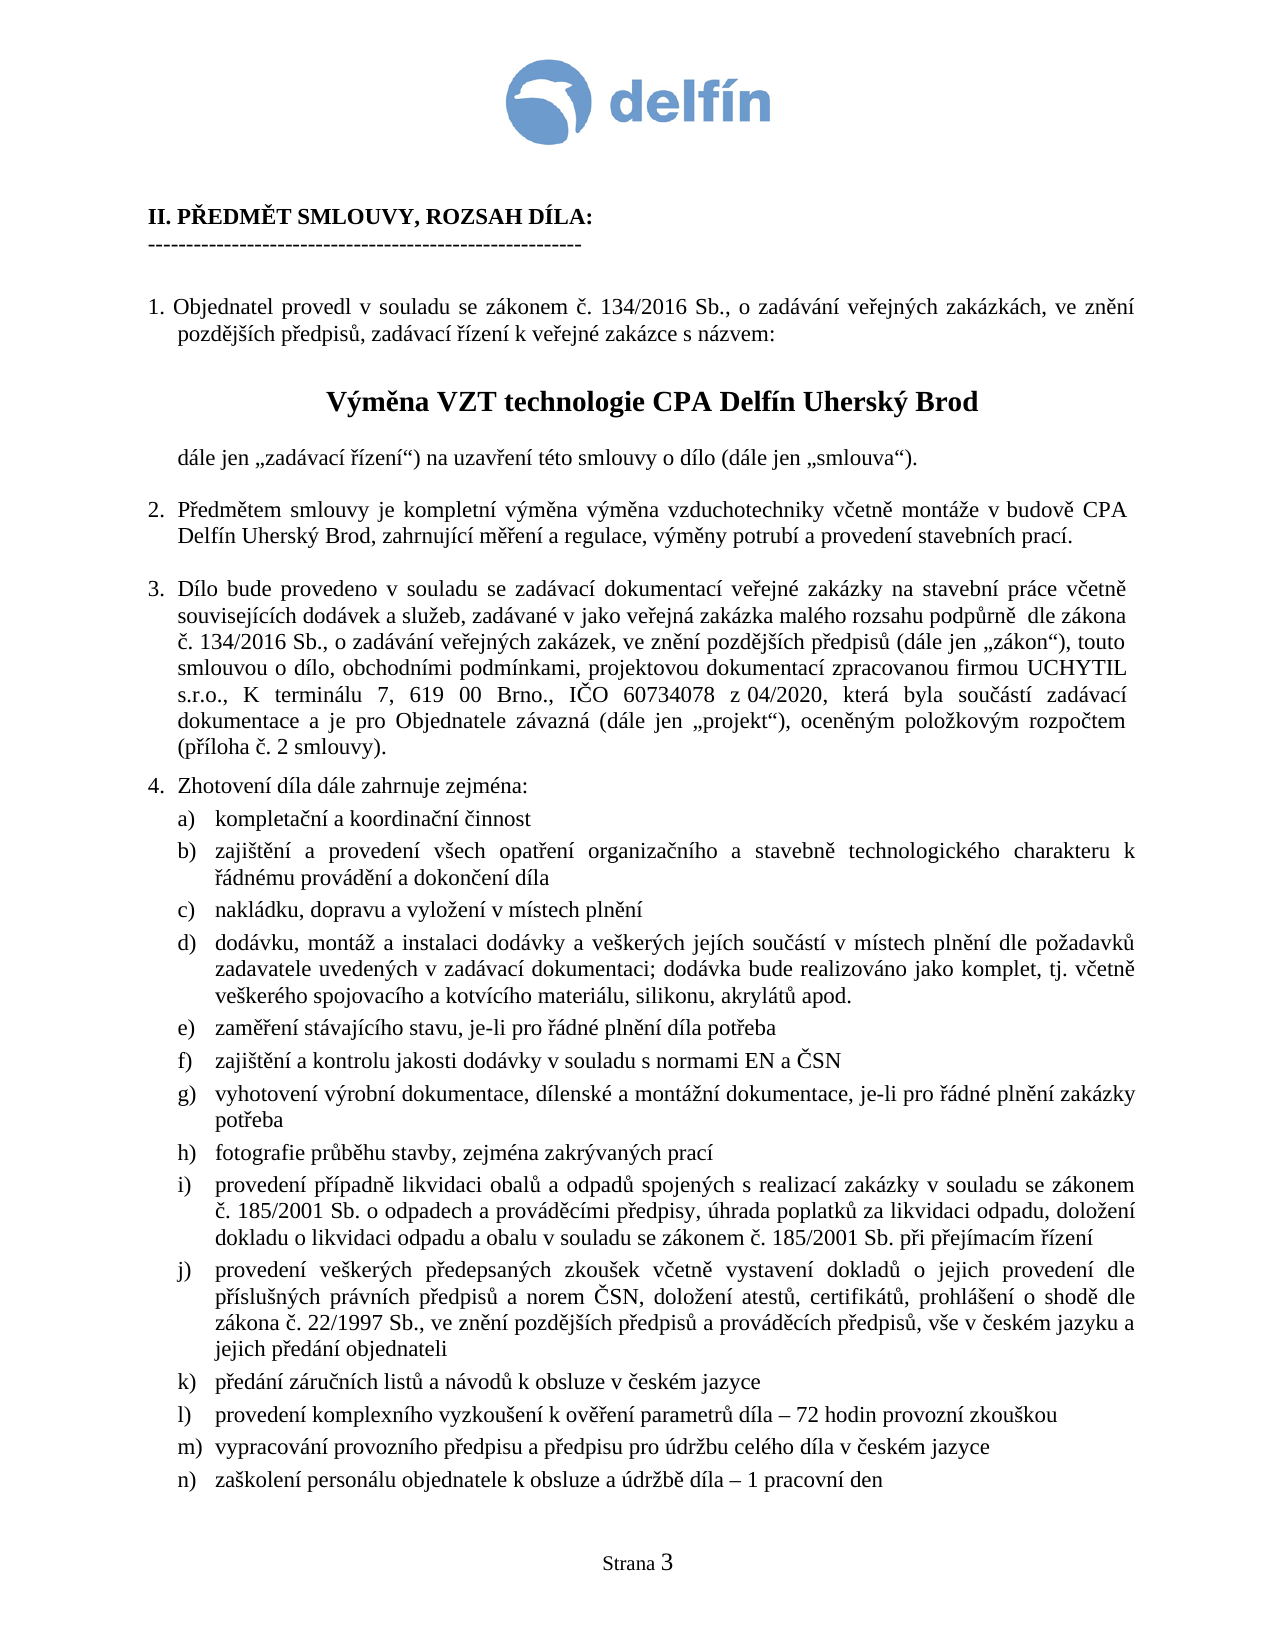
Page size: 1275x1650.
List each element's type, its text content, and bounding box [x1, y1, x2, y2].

list provedení komplexního vyzkoušení k ověření parametrů díla – 72 hodin provozní zkouškou [177, 1401, 1137, 1427]
list fotografie průběhu stavby, zejména zakrývaných prací [177, 1138, 1137, 1165]
list provedení veškerých předepsaných zkoušek včetně vystavení dokladů o jejich provedení dle příslušných právních předpisů a norem ČSN, doložení atestů, certifikátů, prohlášení o shodě dle zákona č. 22/1997 Sb., ve znění pozdějších předpisů a prováděcích předpisů, vše v českém jazyku a jejich předání objednateli [177, 1256, 1137, 1362]
text II. PŘEDMĚT SMLOUVY, ROZSAH DÍLA: [148, 203, 1137, 229]
list kompletační a koordinační činnost [177, 805, 1137, 831]
list Dílo bude provedeno v souladu se zadávací dokumentací veřejné zakázky na stavební práce včetně souvisejících dodávek a služeb, zadávané v jako veřejná zakázka malého rozsahu podpůrně dle zákona č. 134/2016 Sb., o zadávání veřejných zakázek, ve znění pozdějších předpisů (dále jen „zákon“), touto smlouvou o dílo, obchodními podmínkami, projektovou dokumentací zpracovanou firmou UCHYTIL s.r.o., K terminálu 7, 619 00 Brno., IČO 60734078 z 04/2020, která byla součástí zadávací dokumentace a je pro Objednatele závazná (dále jen „projekt“), oceněným položkovým rozpočtem (příloha č. 2 smlouvy). [148, 575, 1127, 760]
list vypracování provozního předpisu a předpisu pro údržbu celého díla v českém jazyce [177, 1433, 1137, 1460]
picture [472, 29, 804, 175]
list Zhotovení díla dále zahrnuje zejména: [148, 772, 1127, 799]
text dále jen „zadávací řízení“) na uzavření této smlouvy o dílo (dále jen „smlouva“). [177, 443, 1127, 470]
list nakládku, dopravu a vyložení v místech plnění [177, 896, 1137, 923]
list vyhotovení výrobní dokumentace, dílenské a montážní dokumentace, je-li pro řádné plnění zakázky potřeba [177, 1079, 1137, 1132]
list zajištění a kontrolu jakosti dodávky v souladu s normami EN a ČSN [177, 1047, 1137, 1073]
list dodávku, montáž a instalaci dodávky a veškerých jejích součástí v místech plnění dle požadavků zadavatele uvedených v zadávací dokumentaci; dodávka bude realizováno jako komplet, tj. včetně veškerého spojovacího a kotvícího materiálu, silikonu, akrylátů apod. [177, 929, 1137, 1008]
text 1. Objednatel provedl v souladu se zákonem č. 134/2016 Sb., o zadávání veřejných zakázkách, ve znění pozdějších předpisů, zadávací řízení k veřejné zakázce s názvem: [148, 293, 1137, 346]
list zaškolení personálu objednatele k obsluze a údržbě díla – 1 pracovní den [177, 1466, 1137, 1492]
text Výměna VZT technologie CPA Delfín Uherský Brod [177, 384, 1127, 417]
list zaměření stávajícího stavu, je-li pro řádné plnění díla potřeba [177, 1014, 1137, 1041]
list zajištění a provedení všech opatření organizačního a stavebně technologického charakteru k řádnému provádění a dokončení díla [177, 837, 1137, 890]
text --------------------------------------------------------- [148, 229, 1137, 256]
list Předmětem smlouvy je kompletní výměna výměna vzduchotechniky včetně montáže v budově CPA Delfín Uherský Brod, zahrnující měření a regulace, výměny potrubí a provedení stavebních prací. [148, 496, 1127, 549]
list provedení případně likvidaci obalů a odpadů spojených s realizací zakázky v souladu se zákonem č. 185/2001 Sb. o odpadech a prováděcími předpisy, úhrada poplatků za likvidaci odpadu, doložení dokladu o likvidaci odpadu a obalu v souladu se zákonem č. 185/2001 Sb. při přejímacím řízení [177, 1171, 1137, 1250]
list předání záručních listů a návodů k obsluze v českém jazyce [177, 1368, 1137, 1394]
